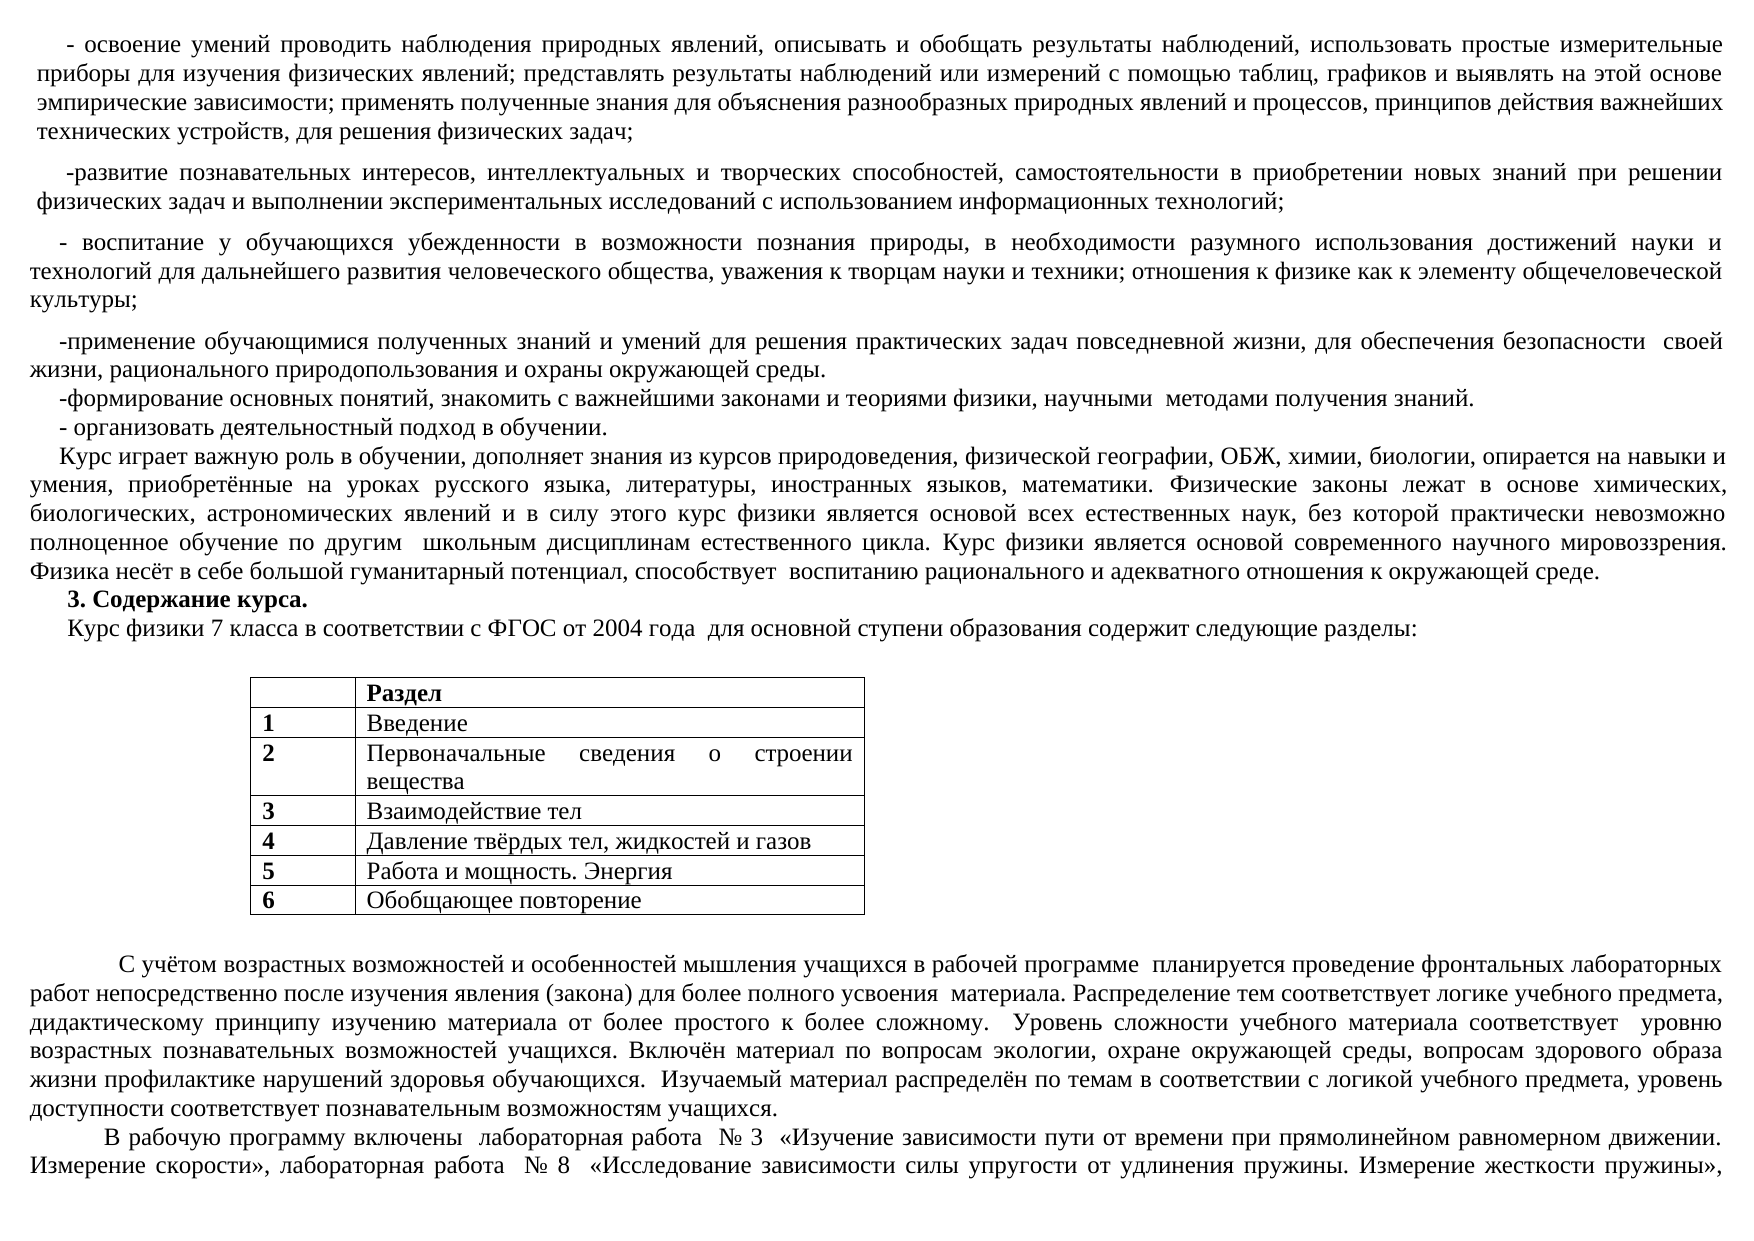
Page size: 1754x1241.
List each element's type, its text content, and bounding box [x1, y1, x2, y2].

table_header Раздел [356, 678, 864, 707]
text -применение обучающимися полученных знаний и умений для решения практических задач повседневной жизни, для обеспечения безопасности своей жизни, рационального природопользования и охраны окружающей среды. [29, 326, 1724, 383]
text - организовать деятельностный подход в обучении. [29, 412, 1724, 441]
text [29, 1122, 1724, 1179]
text -формирование основных понятий, знакомить с важнейшими законами и теориями физики, научными методами получения знаний. [29, 383, 1724, 412]
table_cell 2 [251, 738, 355, 795]
table_cell 1 [251, 708, 355, 737]
text - освоение умений проводить наблюдения природных явлений, описывать и обобщать результаты наблюдений, использовать простые измерительные приборы для изучения физических явлений; представлять результаты наблюдений или измерений с помощью таблиц, графиков и выявлять на этой основе эмпирические зависимости; применять полученные знания для объяснения разнообразных природных явлений и процессов, принципов действия важнейших технических устройств, для решения физических задач; [37, 29, 1724, 144]
text Курс физики 7 класса в соответствии с ФГОС от 2004 года для основной ступени образования содержит следующие разделы: [29, 613, 1754, 642]
table_cell Обобщающее повторение [356, 886, 864, 914]
table_cell 4 [251, 826, 355, 855]
table_cell Введение [356, 708, 864, 737]
table_cell 5 [251, 856, 355, 884]
text - воспитание у обучающихся убежденности в возможности познания природы, в необходимости разумного использования достижений науки и технологий для дальнейшего развития человеческого общества, уважения к творцам науки и техники; отношения к физике как к элементу общечеловеческой культуры; [29, 227, 1724, 313]
table_cell Давление твёрдых тел, жидкостей и газов [356, 826, 864, 855]
text 3. Содержание курса. [29, 584, 1754, 613]
text -развитие познавательных интересов, интеллектуальных и творческих способностей, самостоятельности в приобретении новых знаний при решении физических задач и выполнении экспериментальных исследований с использованием информационных технологий; [36, 157, 1724, 214]
table_cell Взаимодействие тел [356, 796, 864, 825]
table_cell 3 [251, 796, 355, 825]
table_cell Первоначальные сведения о строении вещества [356, 738, 864, 795]
table_header [251, 678, 355, 707]
text Курс играет важную роль в обучении, дополняет знания из курсов природоведения, физической географии, ОБЖ, химии, биологии, опирается на навыки и умения, приобретённые на уроках русского языка, литературы, иностранных языков, математики. Физические законы лежат в основе химических, биологических, астрономических явлений и в силу этого курс физики является основой всех естественных наук, без которой практически невозможно полноценное обучение по другим школьным дисциплинам естественного цикла. Курс физики является основой современного научного мировоззрения. Физика несёт в себе большой гуманитарный потенциал, способствует воспитанию рационального и адекватного отношения к окружающей среде. [29, 441, 1728, 584]
table_cell Работа и мощность. Энергия [356, 856, 864, 884]
text С учётом возрастных возможностей и особенностей мышления учащихся в рабочей программе планируется проведение фронтальных лабораторных работ непосредственно после изучения явления (закона) для более полного усвоения материала. Распределение тем соответствует логике учебного предмета, дидактическому принципу изучению материала от более простого к более сложному. Уровень сложности учебного материала соответствует уровню возрастных познавательных возможностей учащихся. Включён материал по вопросам экологии, охране окружающей среды, вопросам здорового образа жизни профилактике нарушений здоровья обучающихся. Изучаемый материал распределён по темам в соответствии с логикой учебного предмета, уровень доступности соответствует познавательным возможностям учащихся. [29, 949, 1724, 1122]
table_cell 6 [251, 886, 355, 914]
